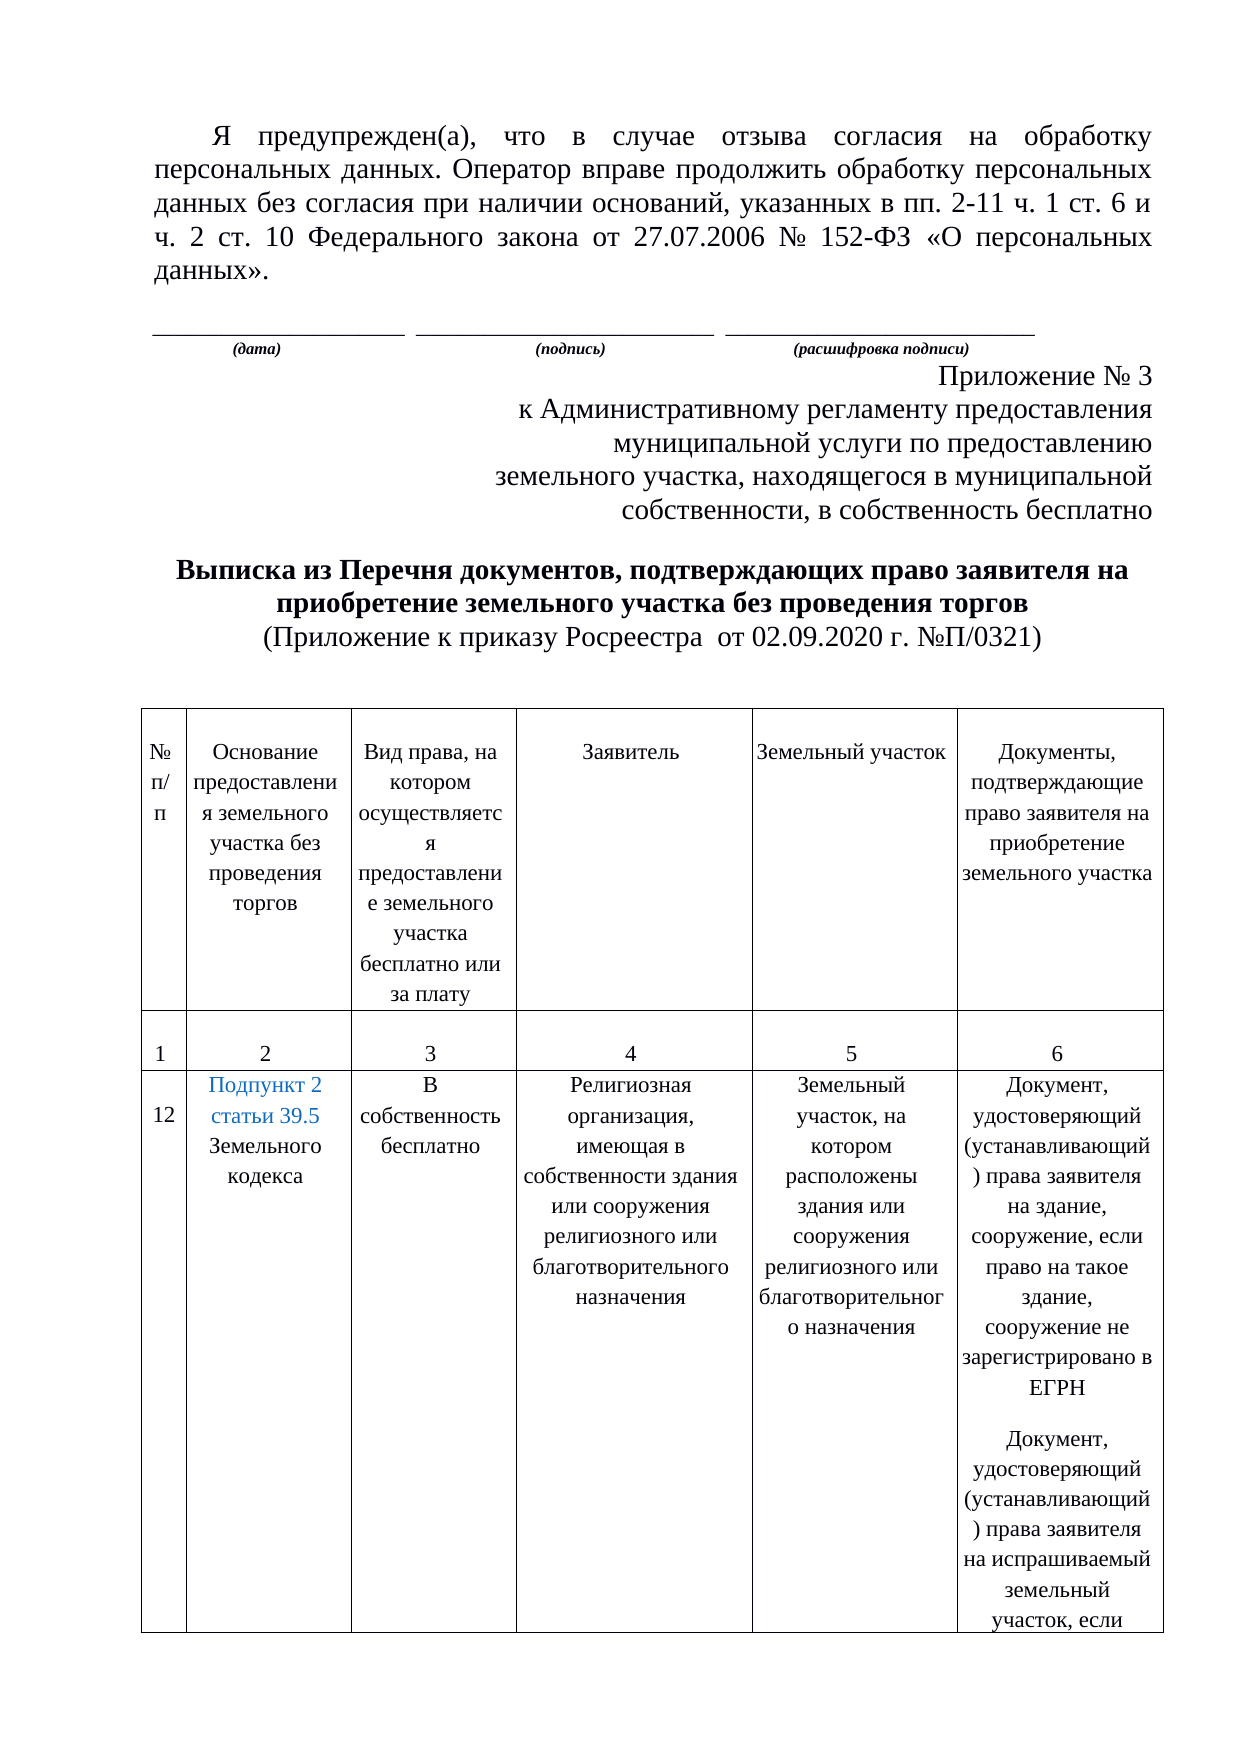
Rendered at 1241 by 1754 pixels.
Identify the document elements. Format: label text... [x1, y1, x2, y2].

table_cell 3 [352, 1011, 516, 1070]
text Я предупрежден(а), что в случае отзыва согласия на обработку персональных данных. Оператор вправе продолжить обработку персональных данных без согласия при наличии оснований, указанных в пп. 2-11 ч. 1 ст. 6 и ч. 2 ст. 10 Федерального закона от 27.07.2006 № 152-ФЗ «О персональных данных». [154, 118, 1152, 286]
table_cell 5 [753, 1011, 957, 1070]
text Выписка из Перечня документов, подтверждающих право заявителя на приобретение земельного участка без проведения торгов [152, 552, 1152, 619]
text к Административному регламенту предоставления [152, 391, 1152, 425]
table_header Документы, подтверждающие право заявителя на приобретение земельного участка [958, 709, 1163, 1010]
table_header № п/п [142, 709, 186, 1010]
table_header Заявитель [517, 709, 752, 1010]
table_cell 12 [142, 1071, 186, 1632]
text (дата) (подпись) (расшифровка подписи) [154, 338, 1152, 358]
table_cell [958, 1071, 1163, 1632]
table_cell 6 [958, 1011, 1163, 1070]
text муниципальной услуги по предоставлению [152, 425, 1152, 458]
table_cell 1 [142, 1011, 186, 1070]
text (Приложение к приказу Росреестра от 02.09.2020 г. №П/0321) [152, 619, 1152, 652]
text ______________________ __________________________ ___________________________ [152, 312, 1152, 338]
text собственности, в собственность бесплатно [152, 492, 1152, 525]
text Приложение № 3 [152, 358, 1152, 391]
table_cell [517, 1071, 752, 1632]
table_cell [352, 1071, 516, 1632]
table_cell 4 [517, 1011, 752, 1070]
table_header Земельный участок [753, 709, 957, 1010]
text земельного участка, находящегося в муниципальной [152, 458, 1152, 492]
table_header Вид права, на котором осуществляется предоставление земельного участка бесплатно или за плату [352, 709, 516, 1010]
table_cell 2 [187, 1011, 351, 1070]
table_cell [753, 1071, 957, 1632]
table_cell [187, 1071, 351, 1632]
table_header Основание предоставления земельного участка без проведения торгов [187, 709, 351, 1010]
